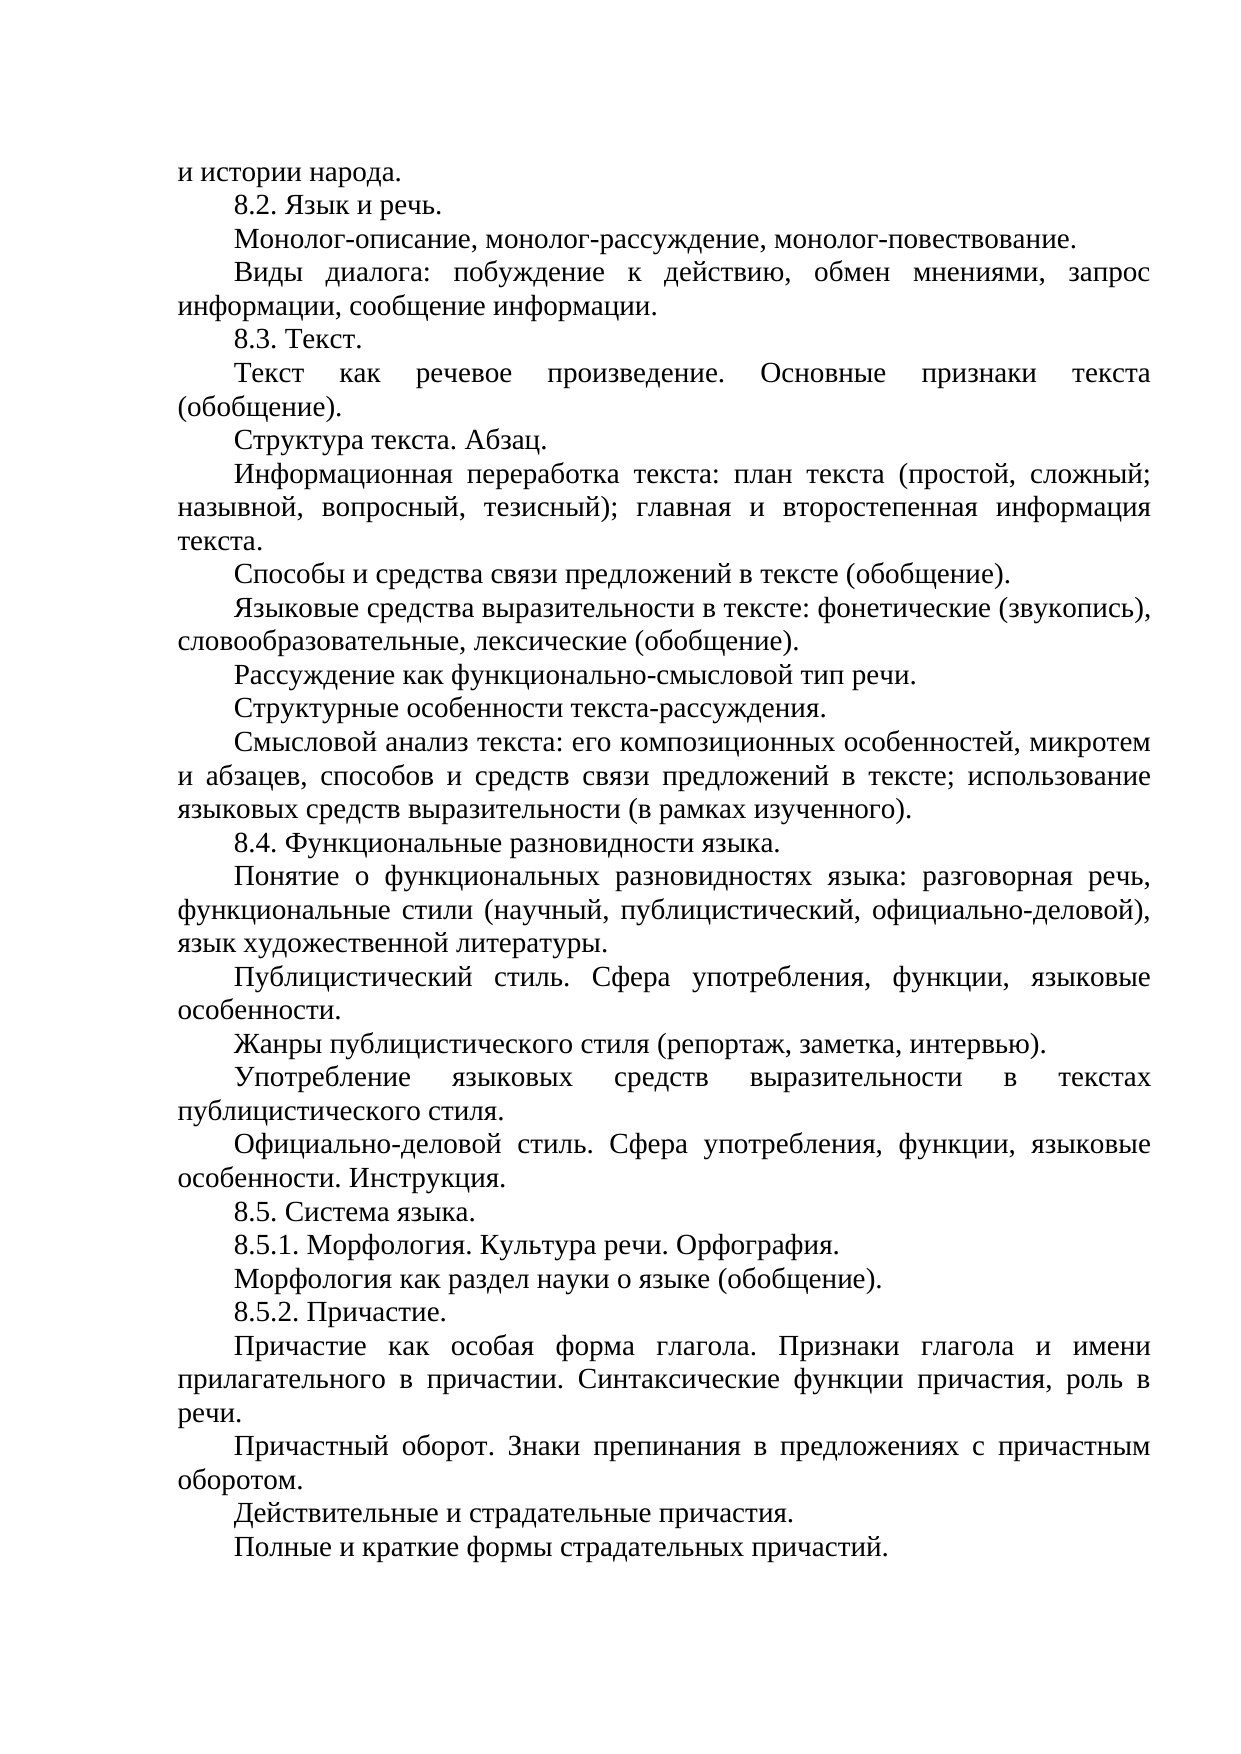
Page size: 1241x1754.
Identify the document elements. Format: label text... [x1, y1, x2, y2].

text Понятие о функциональных разновидностях языка: разговорная речь, функциональные стили (научный, публицистический, официально-деловой), язык художественной литературы. [177, 858, 1152, 959]
text 8.3. Текст. [177, 322, 1152, 355]
text Жанры публицистического стиля (репортаж, заметка, интервью). [177, 1026, 1152, 1059]
text Виды диалога: побуждение к действию, обмен мнениями, запрос информации, сообщение информации. [177, 254, 1152, 322]
text Языковые средства выразительности в тексте: фонетические (звукопись), словообразовательные, лексические (обобщение). [177, 590, 1152, 657]
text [177, 154, 1152, 187]
text Смысловой анализ текста: его композиционных особенностей, микротем и абзацев, способов и средств связи предложений в тексте; использование языковых средств выразительности (в рамках изученного). [177, 724, 1152, 825]
text Действительные и страдательные причастия. [177, 1496, 1152, 1529]
text Причастие как особая форма глагола. Признаки глагола и имени прилагательного в причастии. Синтаксические функции причастия, роль в речи. [177, 1328, 1152, 1428]
text 8.5. Система языка. [177, 1194, 1152, 1227]
text Причастный оборот. Знаки препинания в предложениях с причастным оборотом. [177, 1428, 1152, 1496]
text 8.4. Функциональные разновидности языка. [177, 825, 1152, 858]
text Полные и краткие формы страдательных причастий. [177, 1529, 1152, 1563]
text Структура текста. Абзац. [177, 422, 1152, 456]
text 8.5.2. Причастие. [177, 1294, 1152, 1328]
text Употребление языковых средств выразительности в текстах публицистического стиля. [177, 1059, 1152, 1127]
text Монолог-описание, монолог-рассуждение, монолог-повествование. [177, 221, 1152, 254]
text Информационная переработка текста: план текста (простой, сложный; назывной, вопросный, тезисный); главная и второстепенная информация текста. [177, 456, 1152, 556]
text Текст как речевое произведение. Основные признаки текста (обобщение). [177, 355, 1152, 422]
text Способы и средства связи предложений в тексте (обобщение). [177, 556, 1152, 590]
text Официально-деловой стиль. Сфера употребления, функции, языковые особенности. Инструкция. [177, 1127, 1152, 1194]
text 8.5.1. Морфология. Культура речи. Орфография. [177, 1227, 1152, 1261]
text Публицистический стиль. Сфера употребления, функции, языковые особенности. [177, 959, 1152, 1026]
text Морфология как раздел науки о языке (обобщение). [177, 1261, 1152, 1294]
text Структурные особенности текста-рассуждения. [177, 691, 1152, 724]
text 8.2. Язык и речь. [177, 187, 1152, 221]
text Рассуждение как функционально-смысловой тип речи. [177, 657, 1152, 691]
